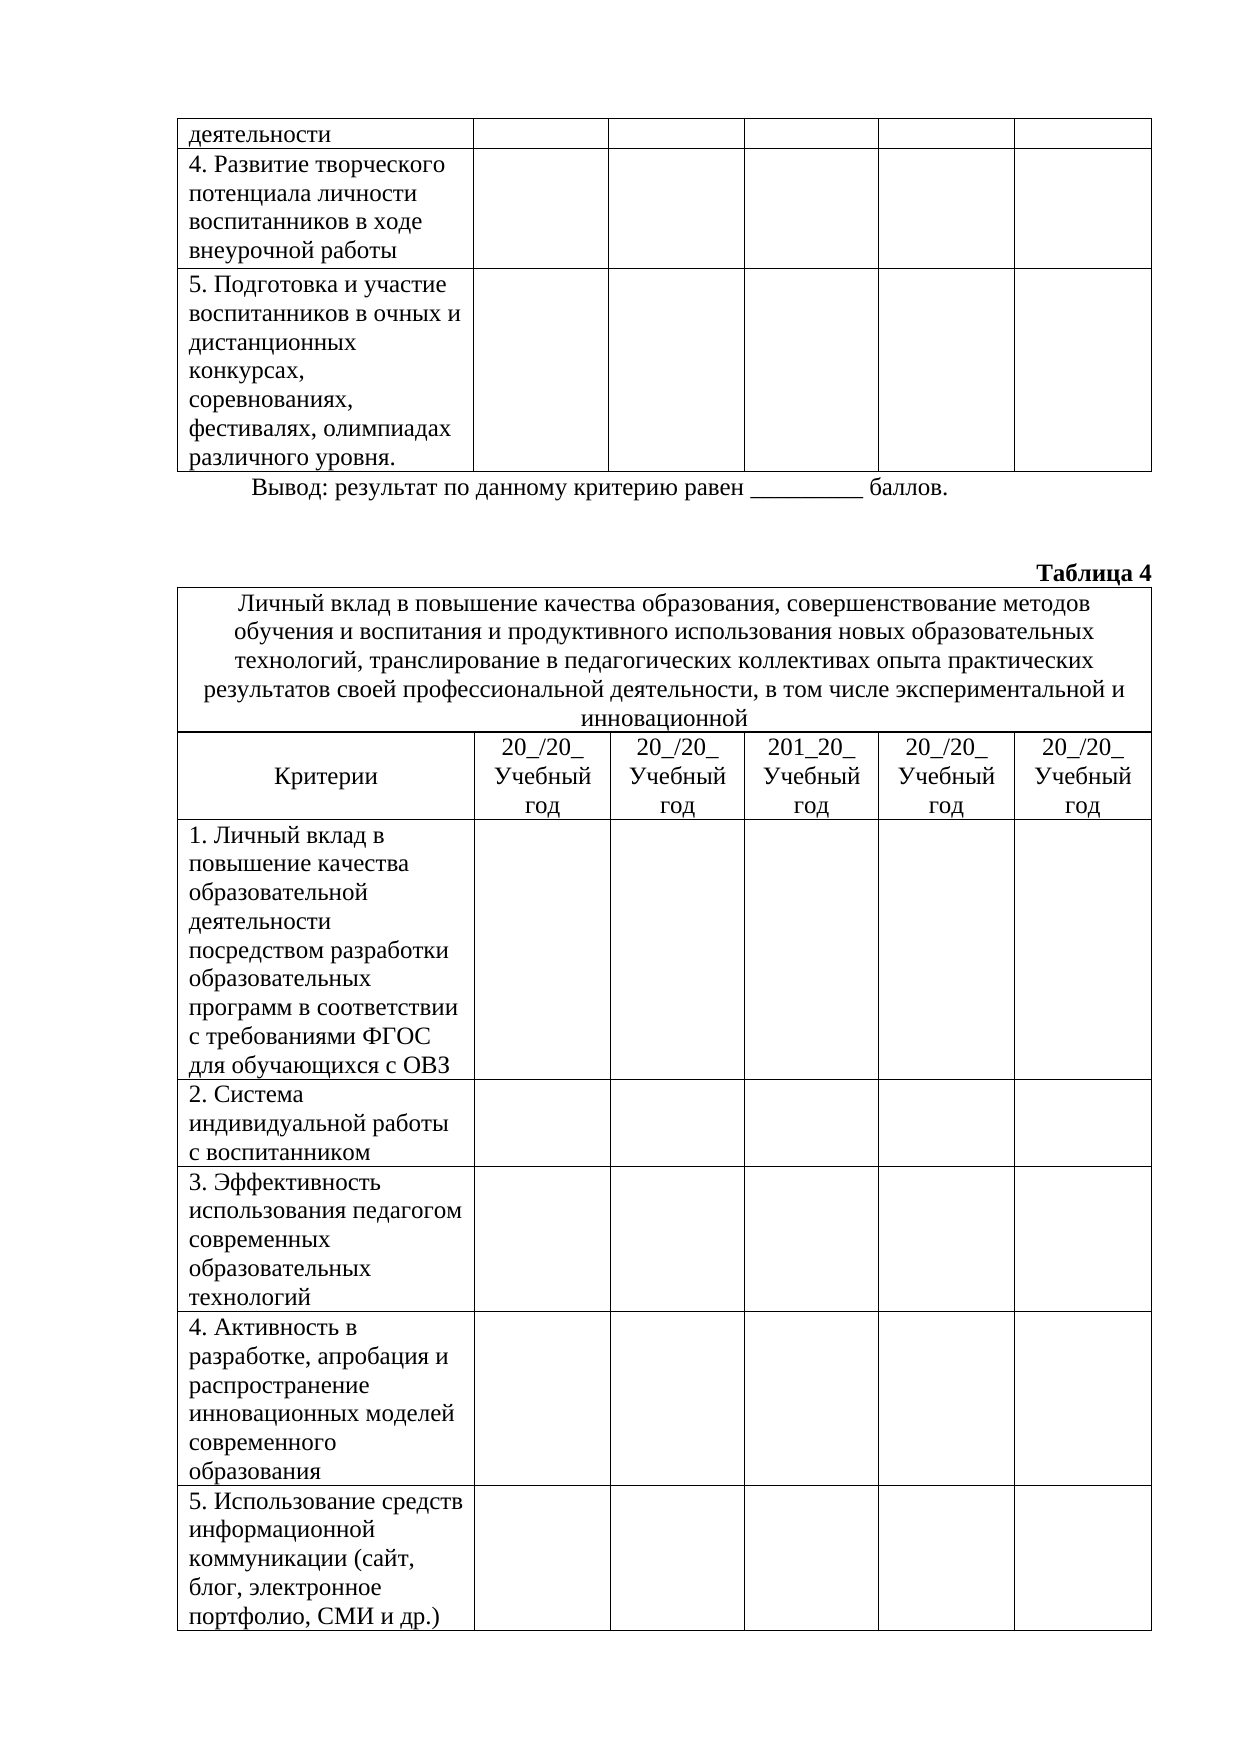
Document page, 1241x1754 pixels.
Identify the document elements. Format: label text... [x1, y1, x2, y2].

table_cell [474, 149, 608, 268]
table_cell [745, 119, 878, 148]
table_cell [745, 1486, 878, 1629]
table_cell [879, 1312, 1014, 1485]
table_cell 4. Активность в разработке, апробация и распространение инновационных моделей современного образования [178, 1312, 474, 1485]
text Вывод: результат по данному критерию равен _________ баллов. [177, 472, 1152, 500]
table_cell [879, 820, 1014, 1078]
table_header Личный вклад в повышение качества образования, совершенствование методов обучения и воспитания и продуктивного использования новых образовательных технологий, транслирование в педагогических коллективах опыта практических результатов своей профессиональной деятельности, в том числе экспериментальной и инновационной [178, 588, 1151, 731]
table_cell [475, 1312, 610, 1485]
table_cell [611, 1486, 744, 1629]
table_cell [475, 1080, 610, 1166]
table_cell [879, 1080, 1014, 1166]
table_cell [1015, 1167, 1151, 1311]
table_cell 4. Развитие творческого потенциала личности воспитанников в ходе внеурочной работы [178, 149, 473, 268]
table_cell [178, 119, 473, 148]
table_cell 20_/20_ Учебный год [1015, 733, 1151, 819]
table_cell [879, 1167, 1014, 1311]
table_cell [1015, 149, 1151, 268]
table_cell [474, 119, 608, 148]
table_cell [745, 1167, 878, 1311]
table_cell [611, 820, 744, 1078]
table_cell [879, 119, 1014, 148]
table_cell [745, 149, 878, 268]
table_cell 20_/20_ Учебный год [475, 733, 610, 819]
table_cell [609, 119, 744, 148]
table_cell [609, 269, 744, 471]
table_cell [1015, 1312, 1151, 1485]
table_cell 1. Личный вклад в повышение качества образовательной деятельности посредством разработки образовательных программ в соответствии с требованиями ФГОС для обучающихся с ОВЗ [178, 820, 474, 1078]
table_cell 5. Использование средств информационной коммуникации (сайт, блог, электронное портфолио, СМИ и др.) [178, 1486, 474, 1629]
table_cell [1015, 820, 1151, 1078]
table_cell 20_/20_ Учебный год [879, 733, 1014, 819]
table_cell [475, 1167, 610, 1311]
table_cell [1015, 1486, 1151, 1629]
table_cell 20_/20_ Учебный год [611, 733, 744, 819]
table_cell 5. Подготовка и участие воспитанников в очных и дистанционных конкурсах, соревнованиях, фестивалях, олимпиадах различного уровня. [178, 269, 473, 471]
table_cell [475, 820, 610, 1078]
table_cell [745, 269, 878, 471]
table_cell [1015, 1080, 1151, 1166]
table_cell [879, 269, 1014, 471]
table_cell [611, 1167, 744, 1311]
table_cell 3. Эффективность использования педагогом современных образовательных технологий [178, 1167, 474, 1311]
table_cell [745, 1312, 878, 1485]
table_cell [611, 1080, 744, 1166]
table_cell [609, 149, 744, 268]
table_cell [1015, 119, 1151, 148]
table_cell [474, 269, 608, 471]
table_cell [745, 1080, 878, 1166]
table_cell [745, 820, 878, 1078]
text Таблица 4 [177, 558, 1152, 587]
table_cell [879, 1486, 1014, 1629]
table_cell [611, 1312, 744, 1485]
table_cell [879, 149, 1014, 268]
table_cell 201_20_ Учебный год [745, 733, 878, 819]
table_cell [475, 1486, 610, 1629]
table_cell 2. Система индивидуальной работы с воспитанником [178, 1080, 474, 1166]
table_cell [1015, 269, 1151, 471]
table_cell Критерии [178, 733, 474, 819]
